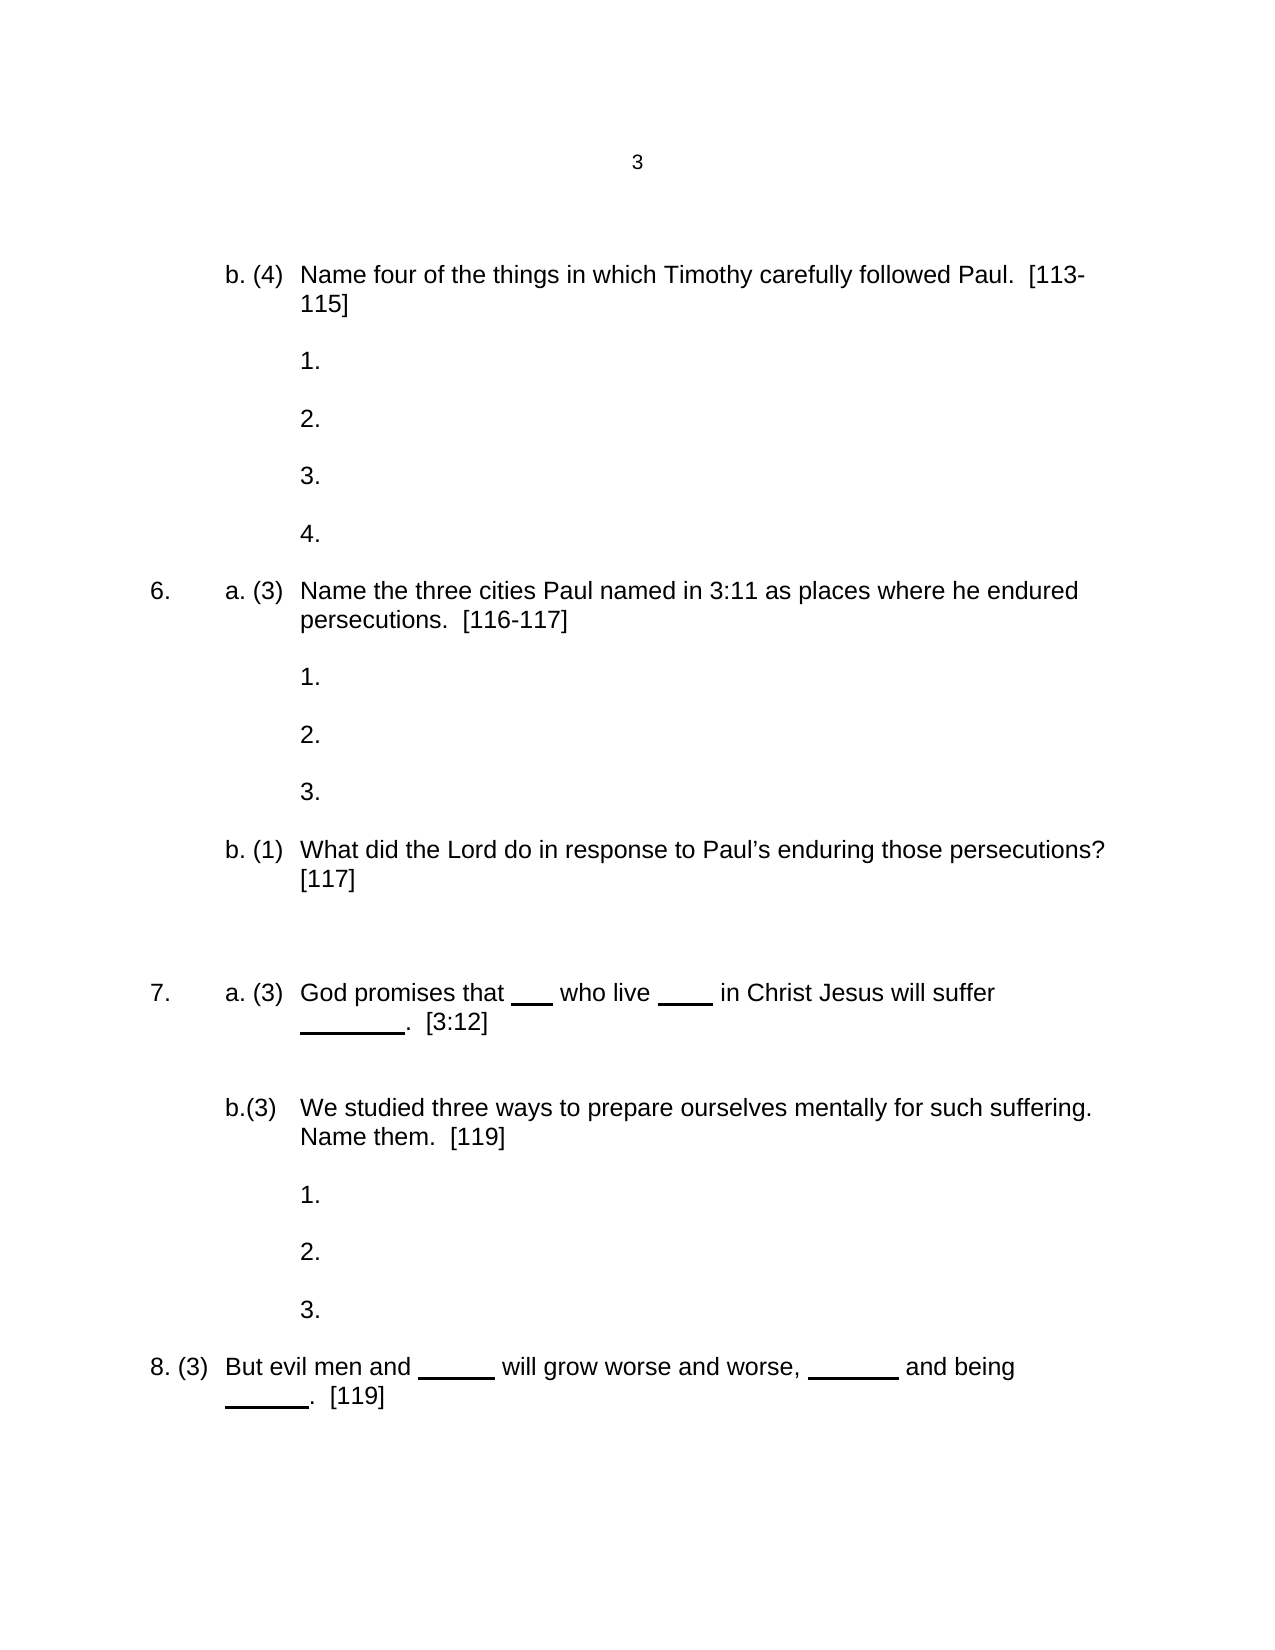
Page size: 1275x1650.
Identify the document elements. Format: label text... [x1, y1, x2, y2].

text . [3:12] [150, 1007, 1125, 1036]
text 6. a. (3) Name the three cities Paul named in 3:11 as places where he endured persecutions. [116-117] [150, 576, 1125, 634]
text 3. [150, 1294, 1125, 1323]
text 7. a. (3) God promises that who live in Christ Jesus will suffer [150, 978, 1125, 1007]
text 2. [150, 1237, 1125, 1266]
text b. (1) What did the Lord do in response to Paul’s enduring those persecutions? [117] [150, 835, 1125, 892]
text 1. [150, 1179, 1125, 1208]
text 1. [150, 662, 1125, 691]
text b.(3) We studied three ways to prepare ourselves mentally for such suffering. Name them. [119] [150, 1093, 1125, 1151]
text 8. (3) But evil men and will grow worse and worse, and being [150, 1352, 1125, 1381]
text b. (4) Name four of the things in which Timothy carefully followed Paul. [113-115] [150, 260, 1125, 317]
text 2. [150, 720, 1125, 749]
text . [119] [150, 1381, 1125, 1409]
text 2. [150, 404, 1125, 432]
text 4. [150, 519, 1125, 547]
text 3. [150, 777, 1125, 806]
text 3. [150, 461, 1125, 490]
text 1. [150, 346, 1125, 375]
